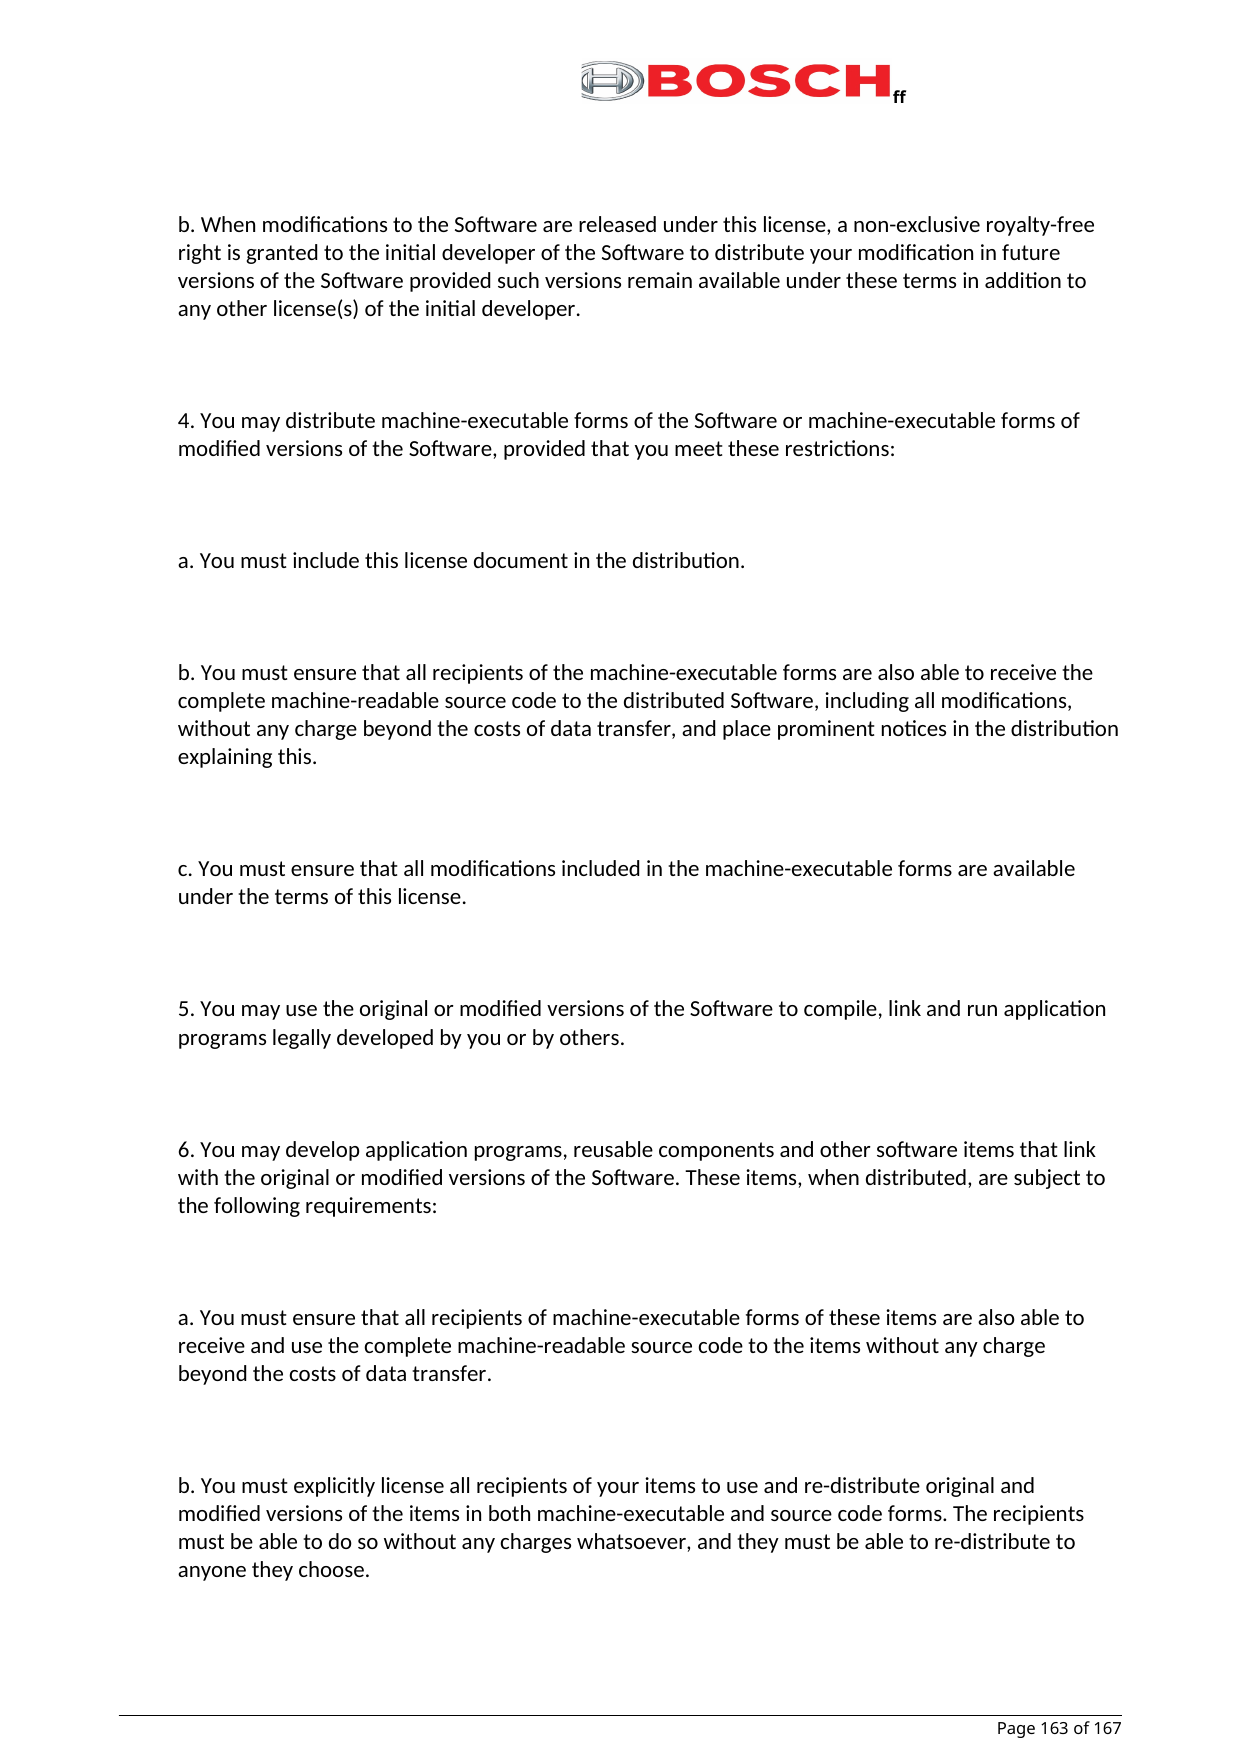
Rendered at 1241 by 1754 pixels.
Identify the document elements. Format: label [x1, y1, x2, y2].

picture [581, 58, 893, 104]
text [178, 210, 1122, 1611]
